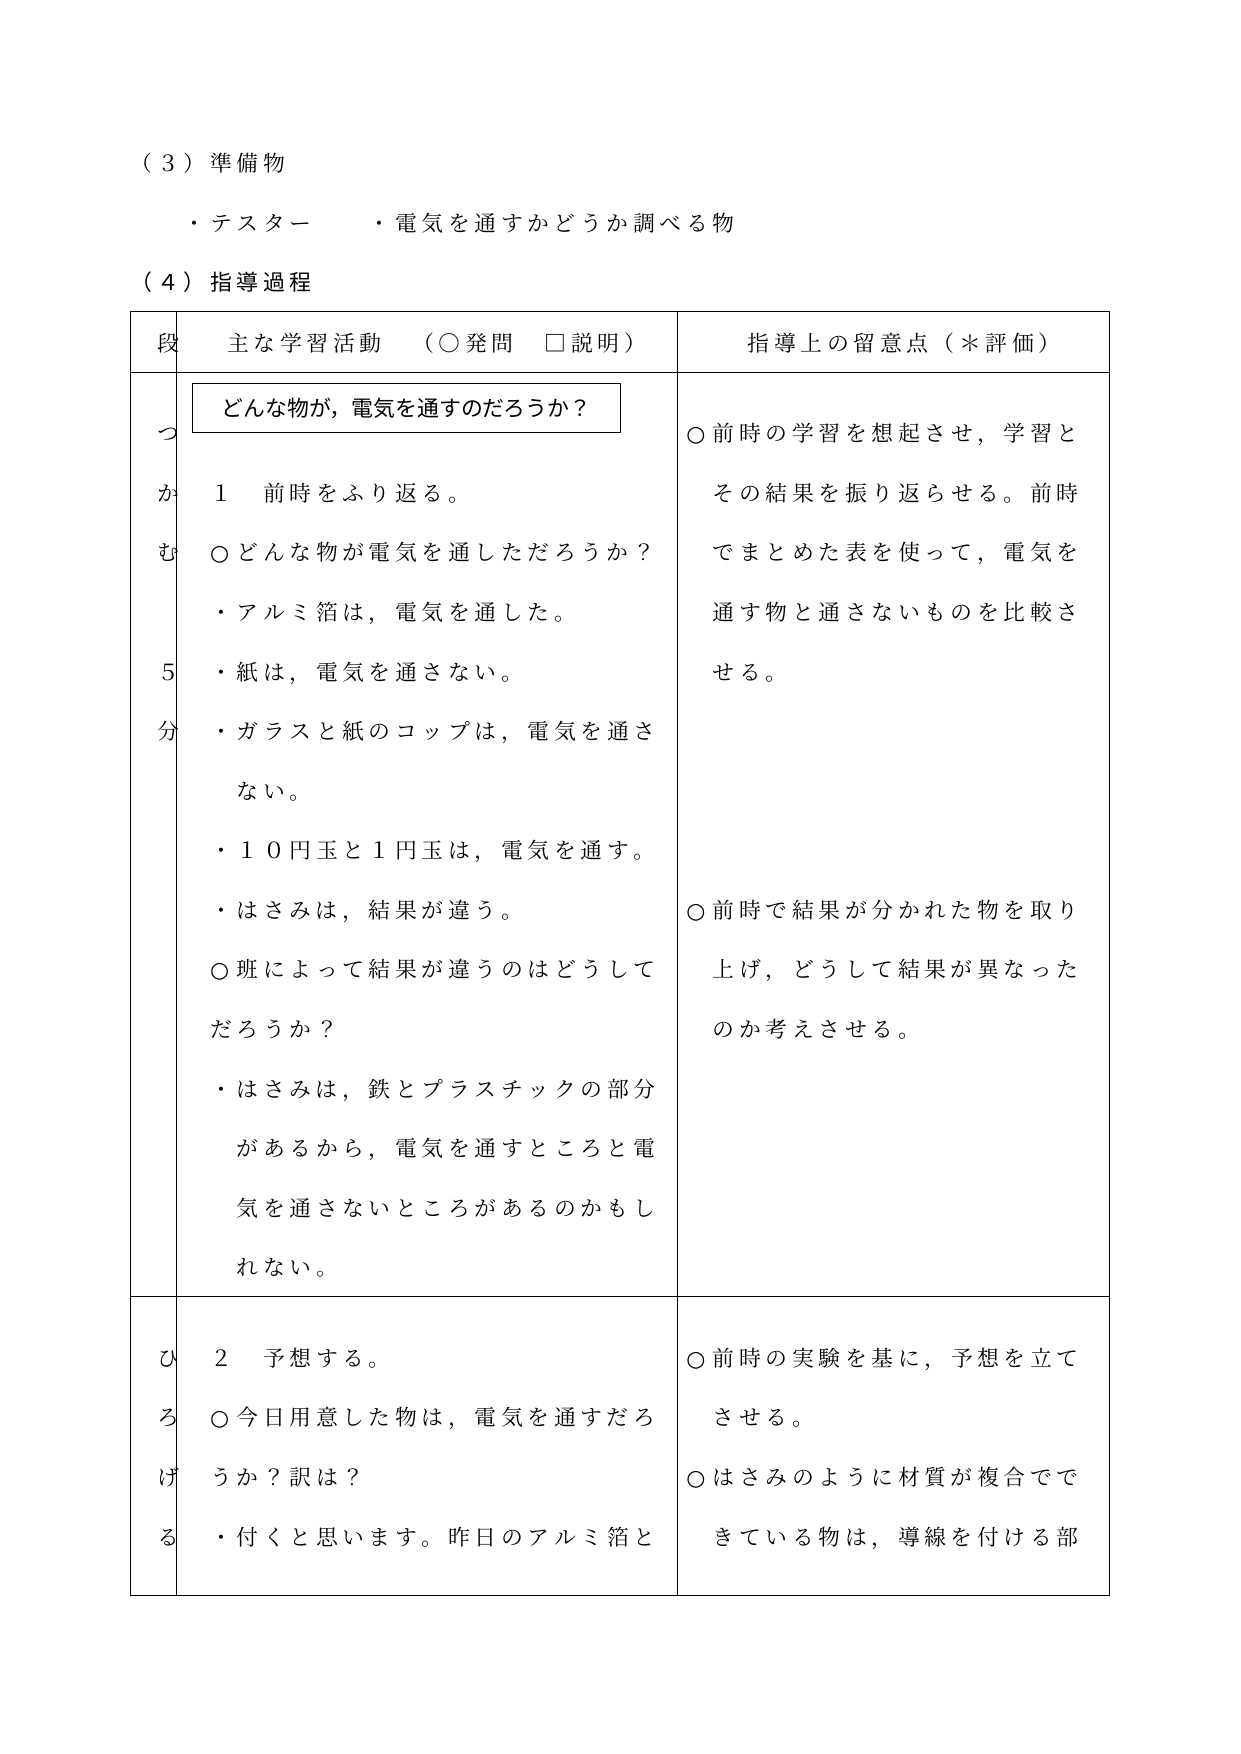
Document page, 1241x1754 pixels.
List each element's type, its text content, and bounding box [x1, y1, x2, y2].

table_header 段 [131, 312, 176, 372]
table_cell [177, 1297, 677, 1595]
table_header 主な学習活動 （○発問 □説明） [177, 312, 677, 372]
table_cell ひ ろ げ る 20 分 [131, 1297, 176, 1595]
text （４）指導過程 [131, 251, 1109, 311]
text （３）準備物 [131, 132, 1109, 192]
table_cell １ 前時をふり返る。 ○どんな物が電気を通しただろうか？ ・アルミ箔は，電気を通した。 ・紙は，電気を通さない。 ・ガラスと紙のコップは，電気を通さない。 ・１０円玉と１円玉は，電気を通す。 ・はさみは，結果が違う。 ○班によって結果が違うのはどうしてだろうか？ ・はさみは，鉄とプラスチックの部分があるから，電気を通すところと電気を通さないところがあるのかもしれない。 [177, 373, 677, 1296]
table_header 指導上の留意点（＊評価） [678, 312, 1109, 372]
table_cell つ か む ５ 分 [131, 373, 176, 1296]
table_cell 前時の学習を想起させ，学習とその結果を振り返らせる。前時でまとめた表を使って，電気を通す物と通さないものを比較させる。 前時で結果が分かれた物を取り上げ，どうして結果が異なったのか考えさせる。 [678, 373, 1109, 1296]
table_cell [678, 1297, 1109, 1595]
text ・テスター ・電気を通すかどうか調べる物 [131, 192, 1109, 251]
